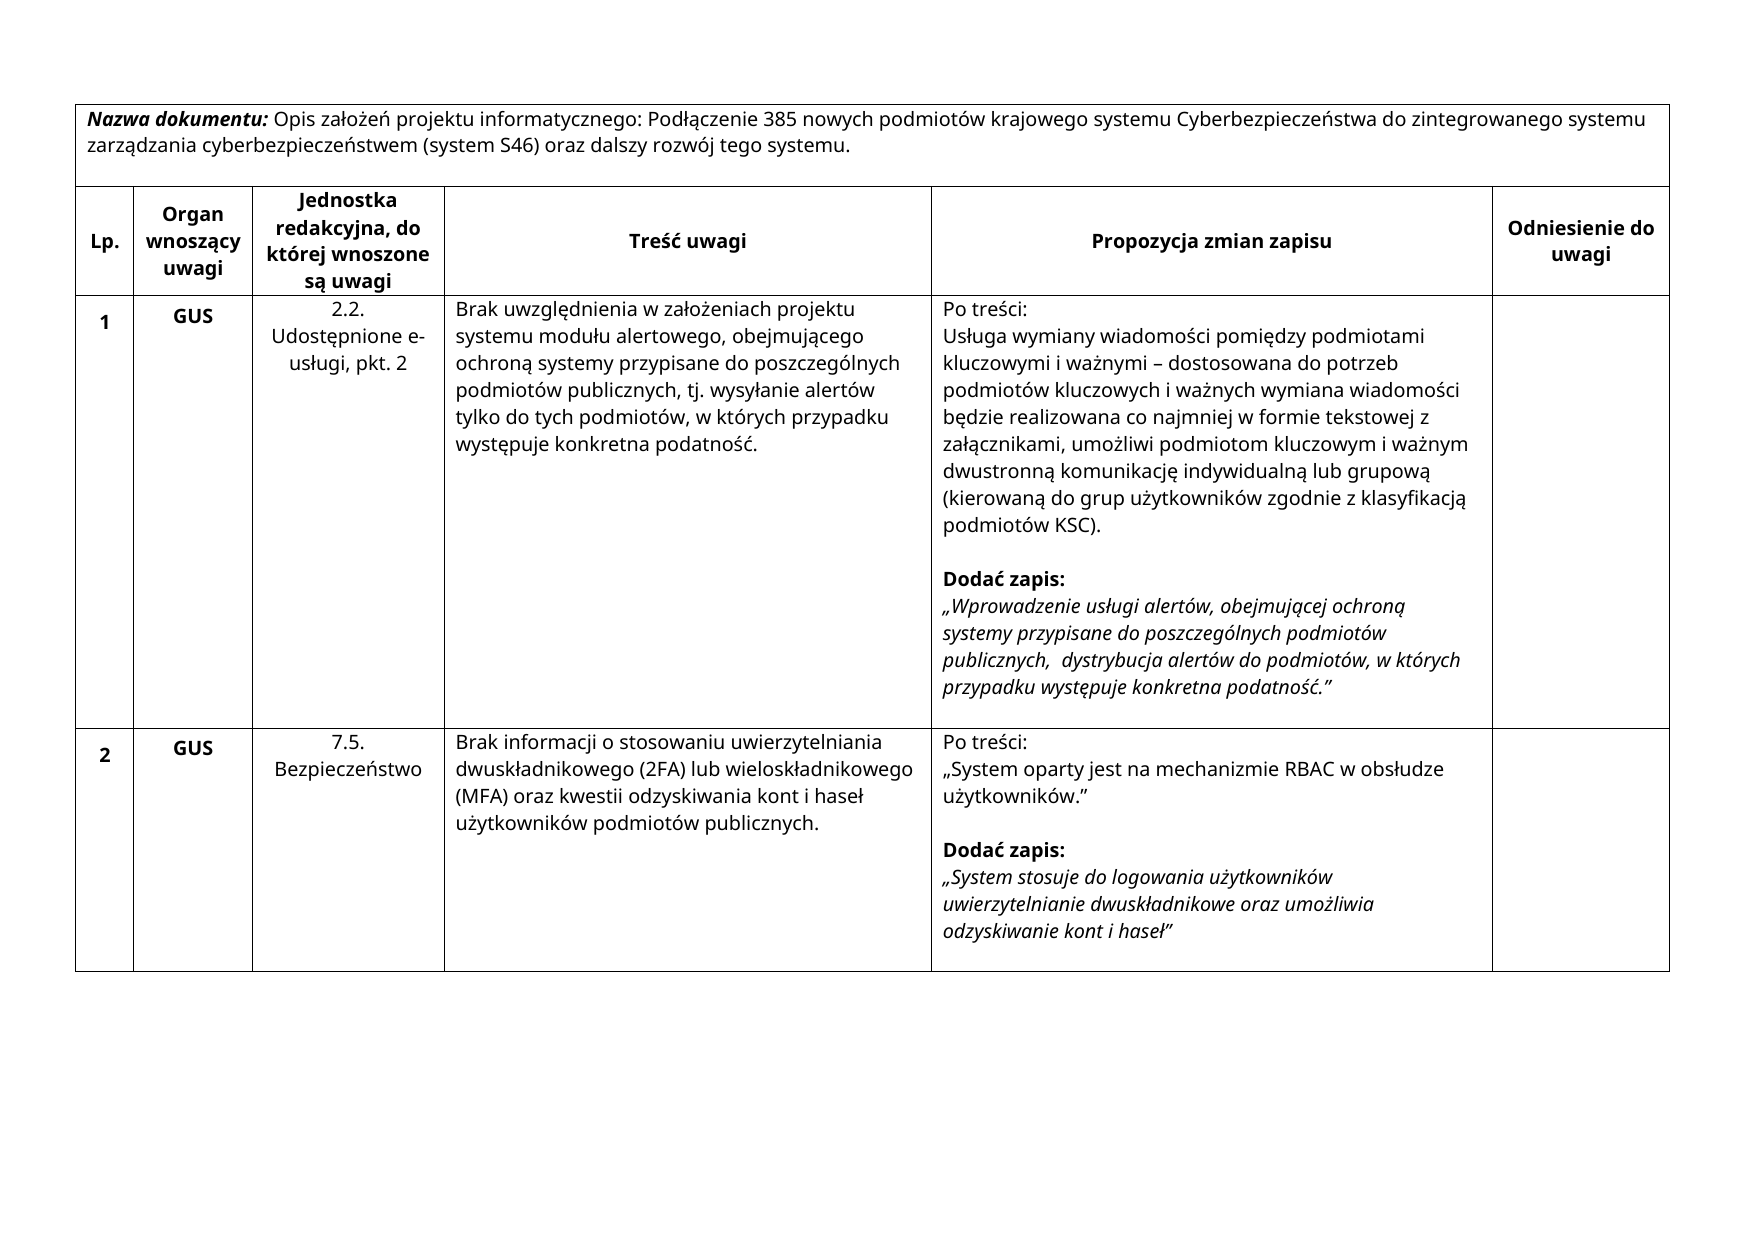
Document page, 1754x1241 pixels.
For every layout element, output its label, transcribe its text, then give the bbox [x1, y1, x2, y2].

table_cell [1493, 729, 1669, 971]
table_cell Treść uwagi [445, 187, 931, 295]
table_cell Po treści: „System oparty jest na mechanizmie RBAC w obsłudze użytkowników.” Dodać zapis: „System stosuje do logowania użytkowników uwierzytelnianie dwuskładnikowe oraz umożliwia odzyskiwanie kont i haseł” [932, 729, 1492, 971]
table_cell Propozycja zmian zapisu [932, 187, 1492, 295]
table_cell [1493, 296, 1669, 727]
table_cell 2 [76, 729, 133, 971]
table_cell Lp. [76, 187, 133, 295]
table_cell 7.5. Bezpieczeństwo [253, 729, 444, 971]
table_cell Odniesienie do uwagi [1493, 187, 1669, 295]
table_cell Organ wnoszący uwagi [134, 187, 252, 295]
table_header Nazwa dokumentu: Opis założeń projektu informatycznego: Podłączenie 385 nowych podmiotów krajowego systemu Cyberbezpieczeństwa do zintegrowanego systemu zarządzania cyberbezpieczeństwem (system S46) oraz dalszy rozwój tego systemu. [76, 105, 1669, 186]
table_cell GUS [134, 296, 252, 727]
table_cell Jednostka redakcyjna, do której wnoszone są uwagi [253, 187, 444, 295]
table_cell GUS [134, 729, 252, 971]
table_cell Brak uwzględnienia w założeniach projektu systemu modułu alertowego, obejmującego ochroną systemy przypisane do poszczególnych podmiotów publicznych, tj. wysyłanie alertów tylko do tych podmiotów, w których przypadku występuje konkretna podatność. [445, 296, 931, 727]
table_cell Brak informacji o stosowaniu uwierzytelniania dwuskładnikowego (2FA) lub wieloskładnikowego (MFA) oraz kwestii odzyskiwania kont i haseł użytkowników podmiotów publicznych. [445, 729, 931, 971]
table_cell Po treści: Usługa wymiany wiadomości pomiędzy podmiotami kluczowymi i ważnymi – dostosowana do potrzeb podmiotów kluczowych i ważnych wymiana wiadomości będzie realizowana co najmniej w formie tekstowej z załącznikami, umożliwi podmiotom kluczowym i ważnym dwustronną komunikację indywidualną lub grupową (kierowaną do grup użytkowników zgodnie z klasyfikacją podmiotów KSC). Dodać zapis: „Wprowadzenie usługi alertów, obejmującej ochroną systemy przypisane do poszczególnych podmiotów publicznych, dystrybucja alertów do podmiotów, w których przypadku występuje konkretna podatność.” [932, 296, 1492, 727]
table_cell 2.2. Udostępnione e-usługi, pkt. 2 [253, 296, 444, 727]
table_cell 1 [76, 296, 133, 727]
